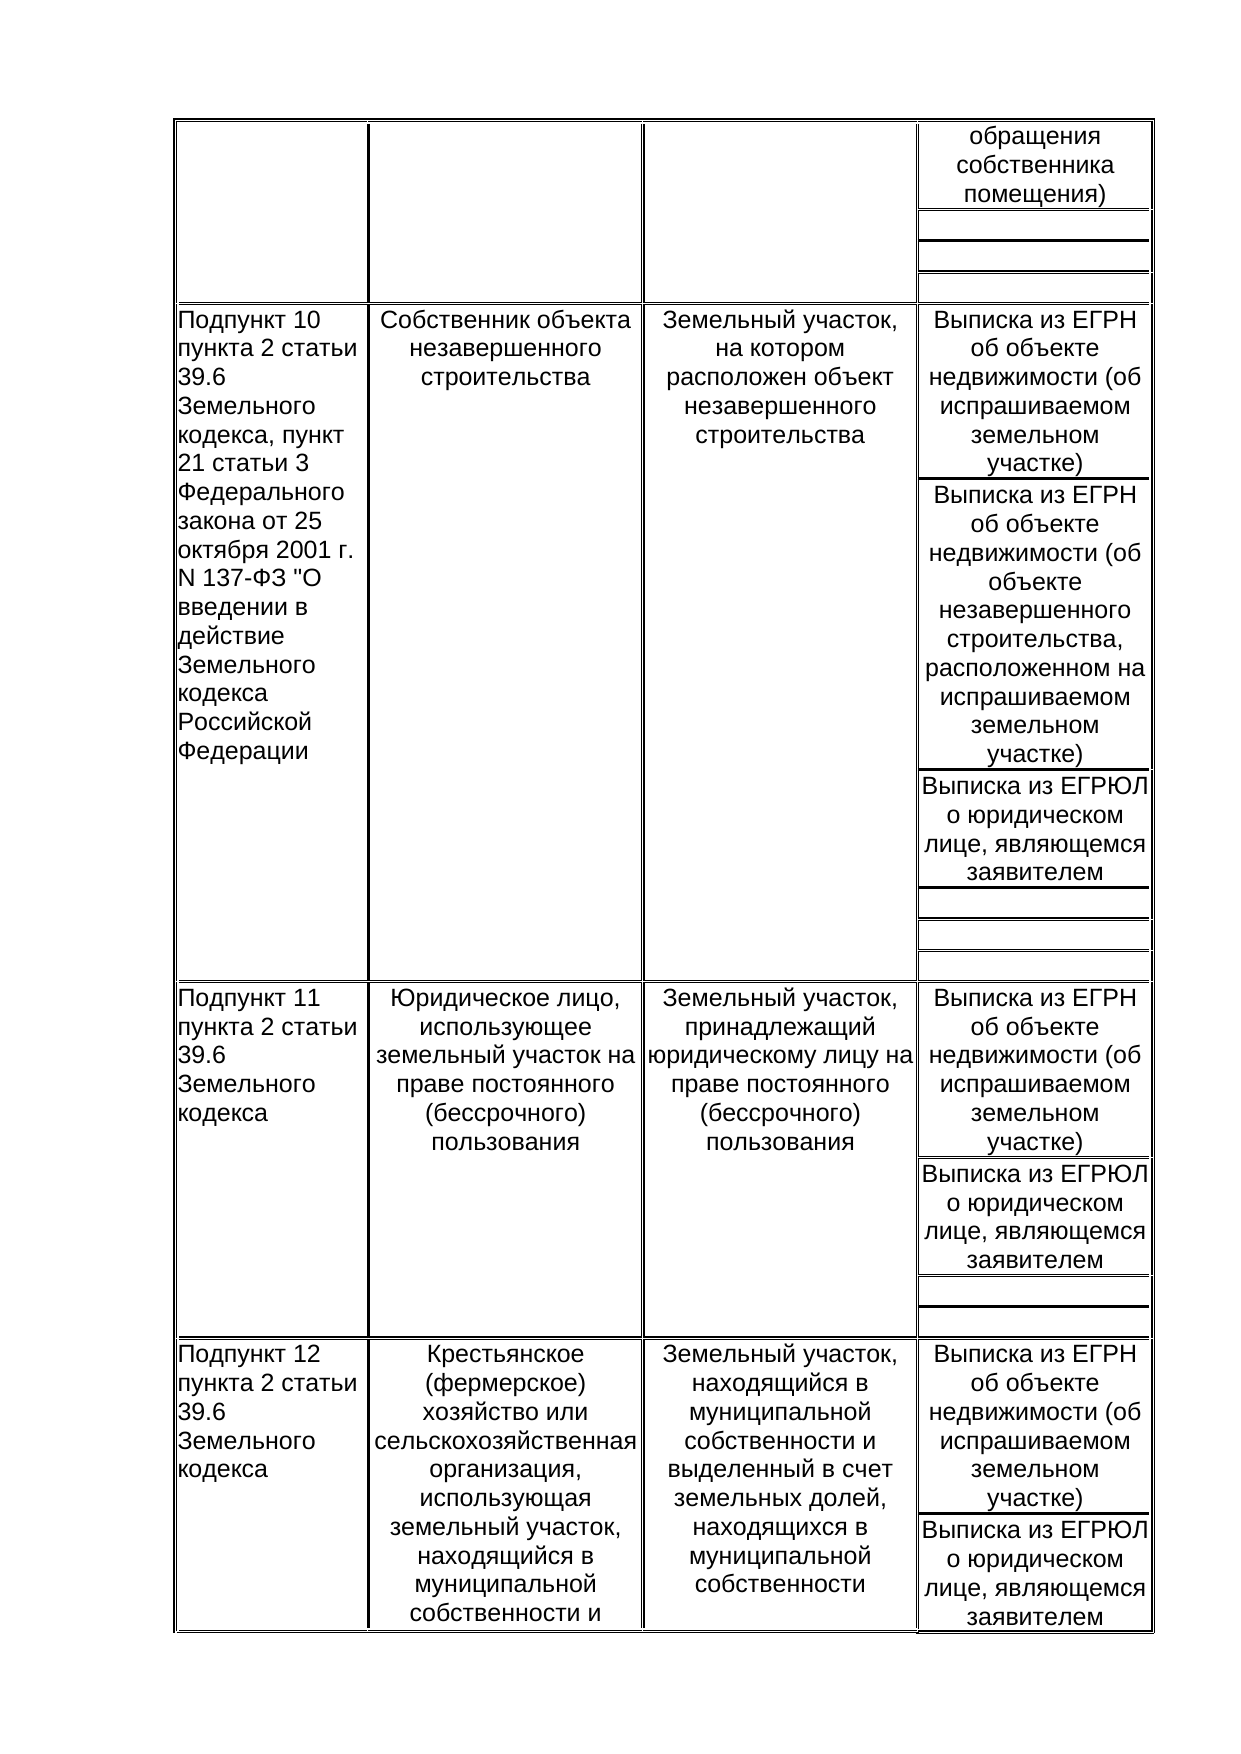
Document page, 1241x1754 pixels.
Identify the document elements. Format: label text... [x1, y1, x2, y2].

table_cell Выписка из ЕГРН об объекте недвижимости (об испрашиваемом земельном участке) [919, 301, 1152, 477]
table_cell Юридическое лицо, использующее земельный участок на праве постоянного (бессрочного) пользования [370, 983, 641, 1336]
table_cell [918, 1274, 1153, 1305]
table_cell [918, 208, 1153, 239]
table_cell Подпункт 10 пункта 2 статьи 39.6 Земельного кодекса, пункт 21 статьи 3 Федерального закона от 25 октября 2001 г. N 137-ФЗ "О введении в действие Земельного кодекса Российской Федерации [177, 301, 367, 980]
table_cell [919, 949, 1152, 980]
table_cell [919, 239, 1151, 270]
table_cell Выписка из ЕГРН об объекте недвижимости (об испрашиваемом земельном участке) [918, 980, 1153, 1156]
table_cell Земельный участок, принадлежащий юридическому лицу на праве постоянного (бессрочного) пользования [645, 983, 916, 1336]
table_cell [919, 886, 1151, 917]
table_cell [919, 917, 1152, 948]
table_cell Крестьянское (фермерское) хозяйство или сельскохозяйственная организация, использующая земельный участок, находящийся в муниципальной собственности и выделенный в счет земельных долей, находящихся в муниципальной собственности [368, 1336, 643, 1630]
table_cell Выписка из ЕГРЮЛ о юридическом лице, являющемся заявителем [918, 1156, 1153, 1274]
table_cell Выписка из ЕГРЮЛ о юридическом лице, являющемся заявителем [918, 1512, 1151, 1630]
table_cell Подпункт 11 пункта 2 статьи 39.6 Земельного кодекса [175, 980, 368, 1336]
table_cell Земельный участок, находящийся в муниципальной собственности и выделенный в счет земельных долей, находящихся в муниципальной собственности [643, 1340, 917, 1630]
table_cell Земельный участок, на котором расположен объект незавершенного строительства [645, 305, 916, 980]
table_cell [918, 122, 1151, 208]
table_cell Выписка из ЕГРЮЛ о юридическом лице, являющемся заявителем [919, 768, 1153, 886]
table_cell Выписка из ЕГРН об объекте недвижимости (об объекте незавершенного строительства, расположенном на испрашиваемом земельном участке) [919, 477, 1151, 768]
table_cell Собственник объекта незавершенного строительства [370, 305, 641, 980]
table_cell [919, 1305, 1151, 1336]
table_cell Подпункт 12 пункта 2 статьи 39.6 Земельного кодекса [177, 1336, 368, 1630]
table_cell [919, 1336, 1152, 1512]
table_cell [919, 270, 1152, 301]
